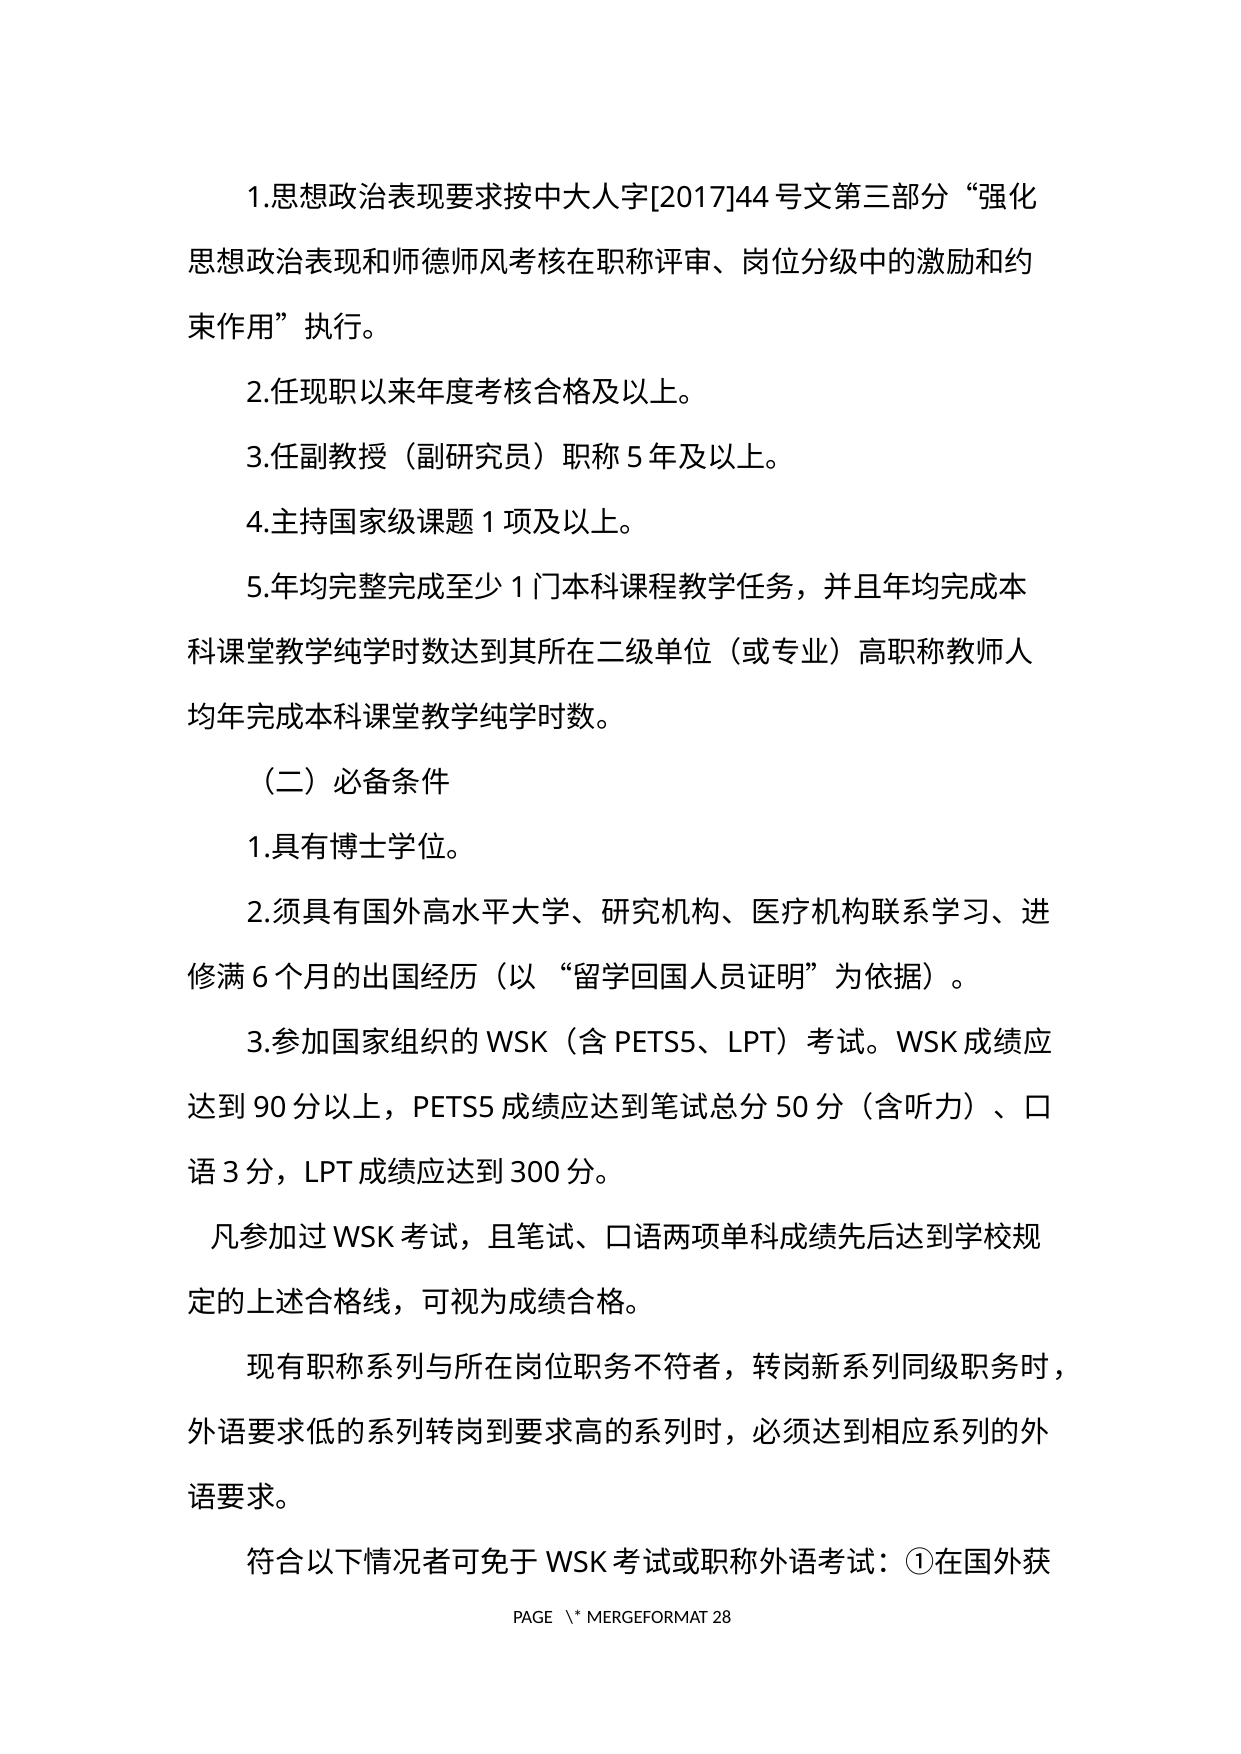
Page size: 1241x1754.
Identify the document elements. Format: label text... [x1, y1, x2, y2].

text 1.思想政治表现要求按中大人字[2017]44号文第三部分“强化思想政治表现和师德师风考核在职称评审、岗位分级中的激励和约束作用”执行。 [187, 162, 1053, 357]
text 现有职称系列与所在岗位职务不符者，转岗新系列同级职务时，外语要求低的系列转岗到要求高的系列时，必须达到相应系列的外语要求。 [187, 1332, 1053, 1527]
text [187, 1527, 1053, 1592]
text 2.任现职以来年度考核合格及以上。 [187, 357, 1053, 422]
text 3.任副教授（副研究员）职称5年及以上。 [187, 422, 1053, 487]
text 5.年均完整完成至少1门本科课程教学任务，并且年均完成本科课堂教学纯学时数达到其所在二级单位（或专业）高职称教师人均年完成本科课堂教学纯学时数。 [187, 552, 1053, 747]
text 凡参加过WSK考试，且笔试、口语两项单科成绩先后达到学校规定的上述合格线，可视为成绩合格。 [187, 1202, 1053, 1332]
text （二）必备条件 [187, 747, 1053, 812]
text 3.参加国家组织的WSK（含PETS5、LPT）考试。WSK成绩应达到90分以上，PETS5成绩应达到笔试总分50分（含听力）、口语3分，LPT成绩应达到300分。 [187, 1007, 1053, 1202]
text 2.须具有国外高水平大学、研究机构、医疗机构联系学习、进修满6个月的出国经历（以 “留学回国人员证明”为依据）。 [187, 877, 1053, 1007]
text 4.主持国家级课题1项及以上。 [187, 487, 1053, 552]
text 1.具有博士学位。 [187, 812, 1053, 877]
